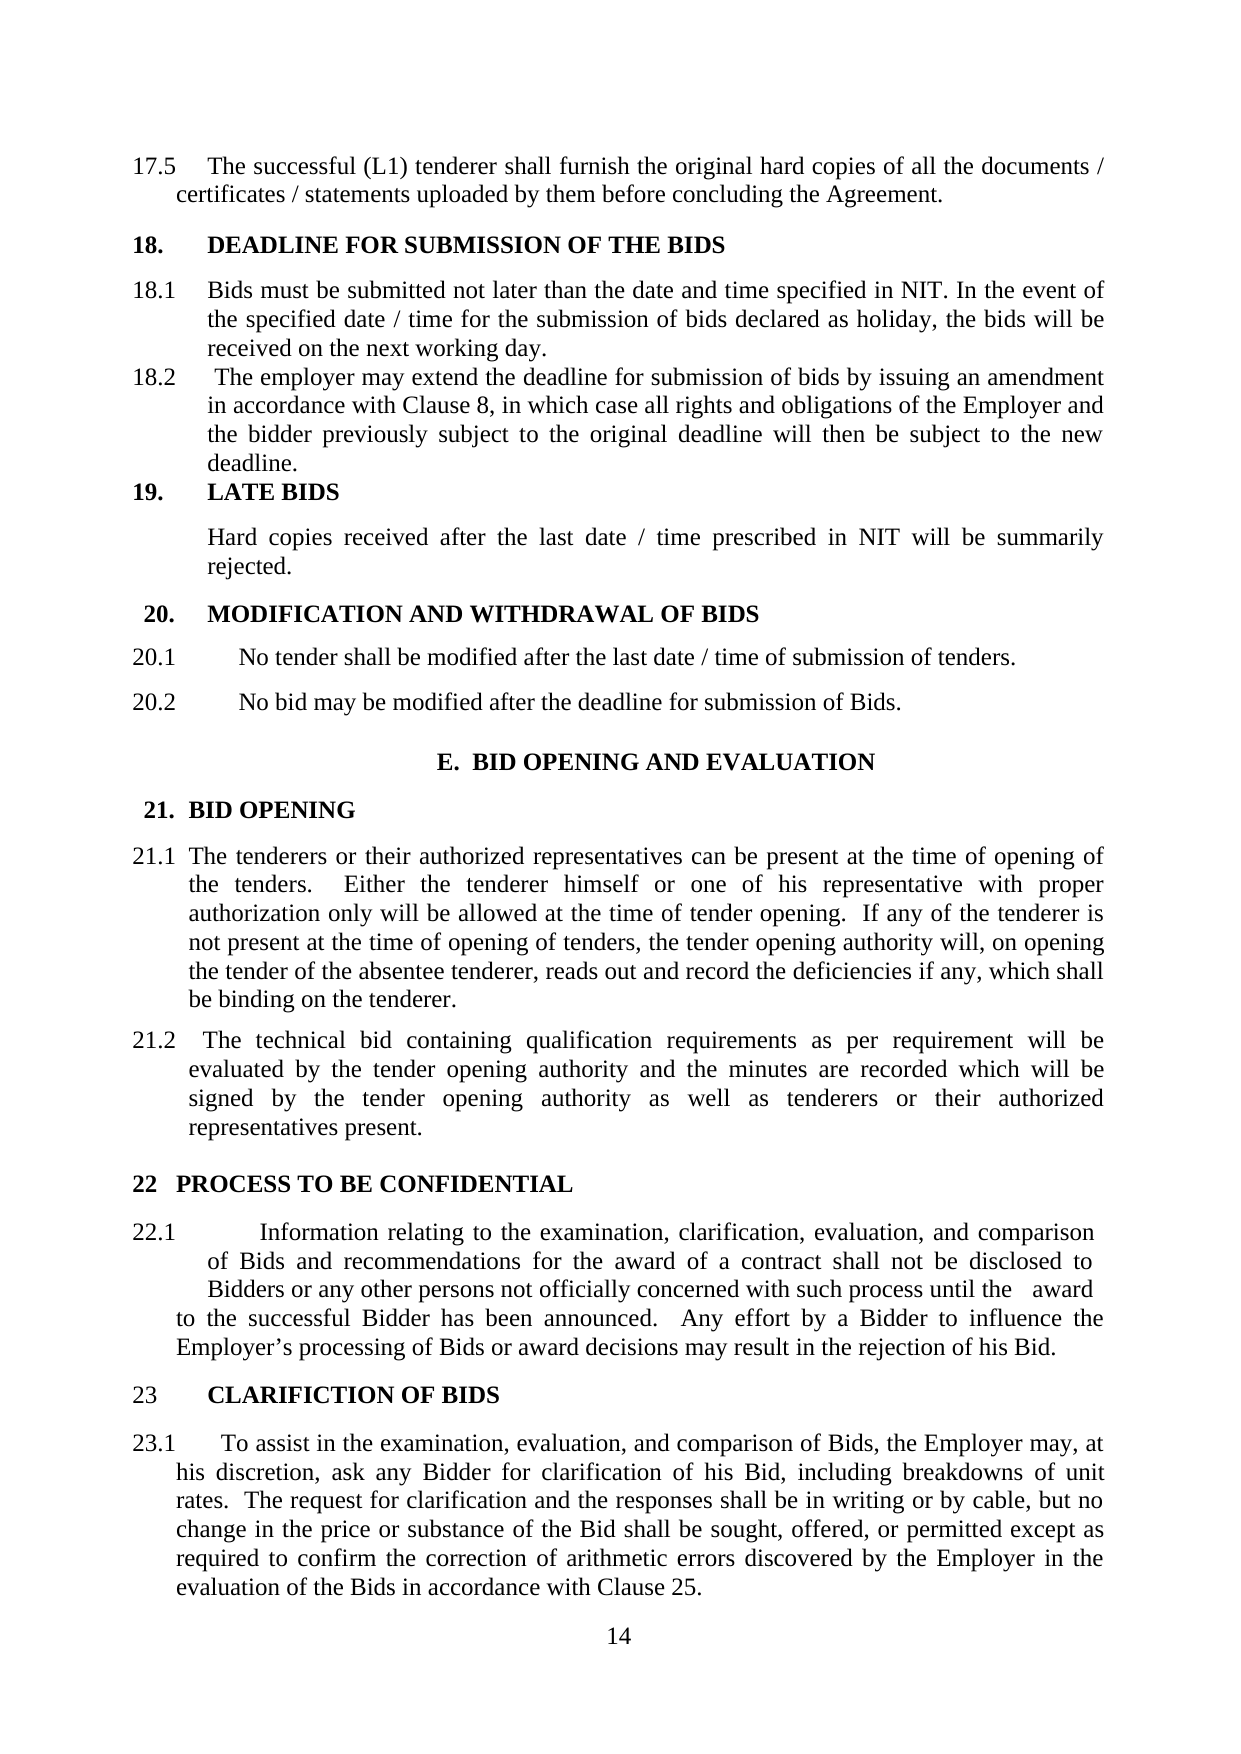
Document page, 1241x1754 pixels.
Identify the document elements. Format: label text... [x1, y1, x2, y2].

text 19. LATE BIDS [132, 477, 1105, 505]
list MODIFICATION AND WITHDRAWAL OF BIDS [143, 599, 1105, 628]
text Hard copies received after the last date / time prescribed in NIT will be summarily rejected. [207, 522, 1105, 580]
list BID OPENING [143, 795, 1105, 824]
list To assist in the examination, evaluation, and comparison of Bids, the Employer may, at his discretion, ask any Bidder for clarification of his Bid, including breakdowns of unit rates. The request for clarification and the responses shall be in writing or by cable, but no change in the price or substance of the Bid shall be sought, offered, or permitted except as required to confirm the correction of arithmetic errors discovered by the Employer in the evaluation of the Bids in accordance with Clause 25. [132, 1428, 1105, 1600]
list The employer may extend the deadline for submission of bids by issuing an amendment in accordance with Clause 8, in which case all rights and obligations of the Employer and the bidder previously subject to the original deadline will then be subject to the new deadline. [132, 362, 1105, 477]
list Bids must be submitted not later than the date and time specified in NIT. In the event of the specified date / time for the submission of bids declared as holiday, the bids will be received on the next working day. [132, 275, 1105, 362]
text 23 CLARIFICTION OF BIDS [132, 1380, 1105, 1409]
list The successful (L1) tenderer shall furnish the original hard copies of all the documents / certificates / statements uploaded by them before concluding the Agreement. [132, 151, 1105, 208]
list Information relating to the examination, clarification, evaluation, and comparison of Bids and recommendations for the award of a contract shall not be disclosed to Bidders or any other persons not officially concerned with such process until the award to the successful Bidder has been announced. Any effort by a Bidder to influence the Employer’s processing of Bids or award decisions may result in the rejection of his Bid. [132, 1217, 1105, 1361]
list No tender shall be modified after the last date / time of submission of tenders. [132, 642, 1105, 671]
subtitle E. BID OPENING AND EVALUATION [207, 747, 1105, 776]
list The tenderers or their authorized representatives can be present at the time of opening of the tenders. Either the tenderer himself or one of his representative with proper authorization only will be allowed at the time of tender opening. If any of the tenderer is not present at the time of opening of tenders, the tender opening authority will, on opening the tender of the absentee tenderer, reads out and record the deficiencies if any, which shall be binding on the tenderer. [132, 841, 1105, 1013]
list DEADLINE FOR SUBMISSION OF THE BIDS [132, 230, 1105, 259]
list The technical bid containing qualification requirements as per requirement will be evaluated by the tender opening authority and the minutes are recorded which will be signed by the tender opening authority as well as tenderers or their authorized representatives present. [132, 1025, 1105, 1140]
list PROCESS TO BE CONFIDENTIAL [132, 1169, 1105, 1198]
list No bid may be modified after the deadline for submission of Bids. [132, 687, 1105, 716]
